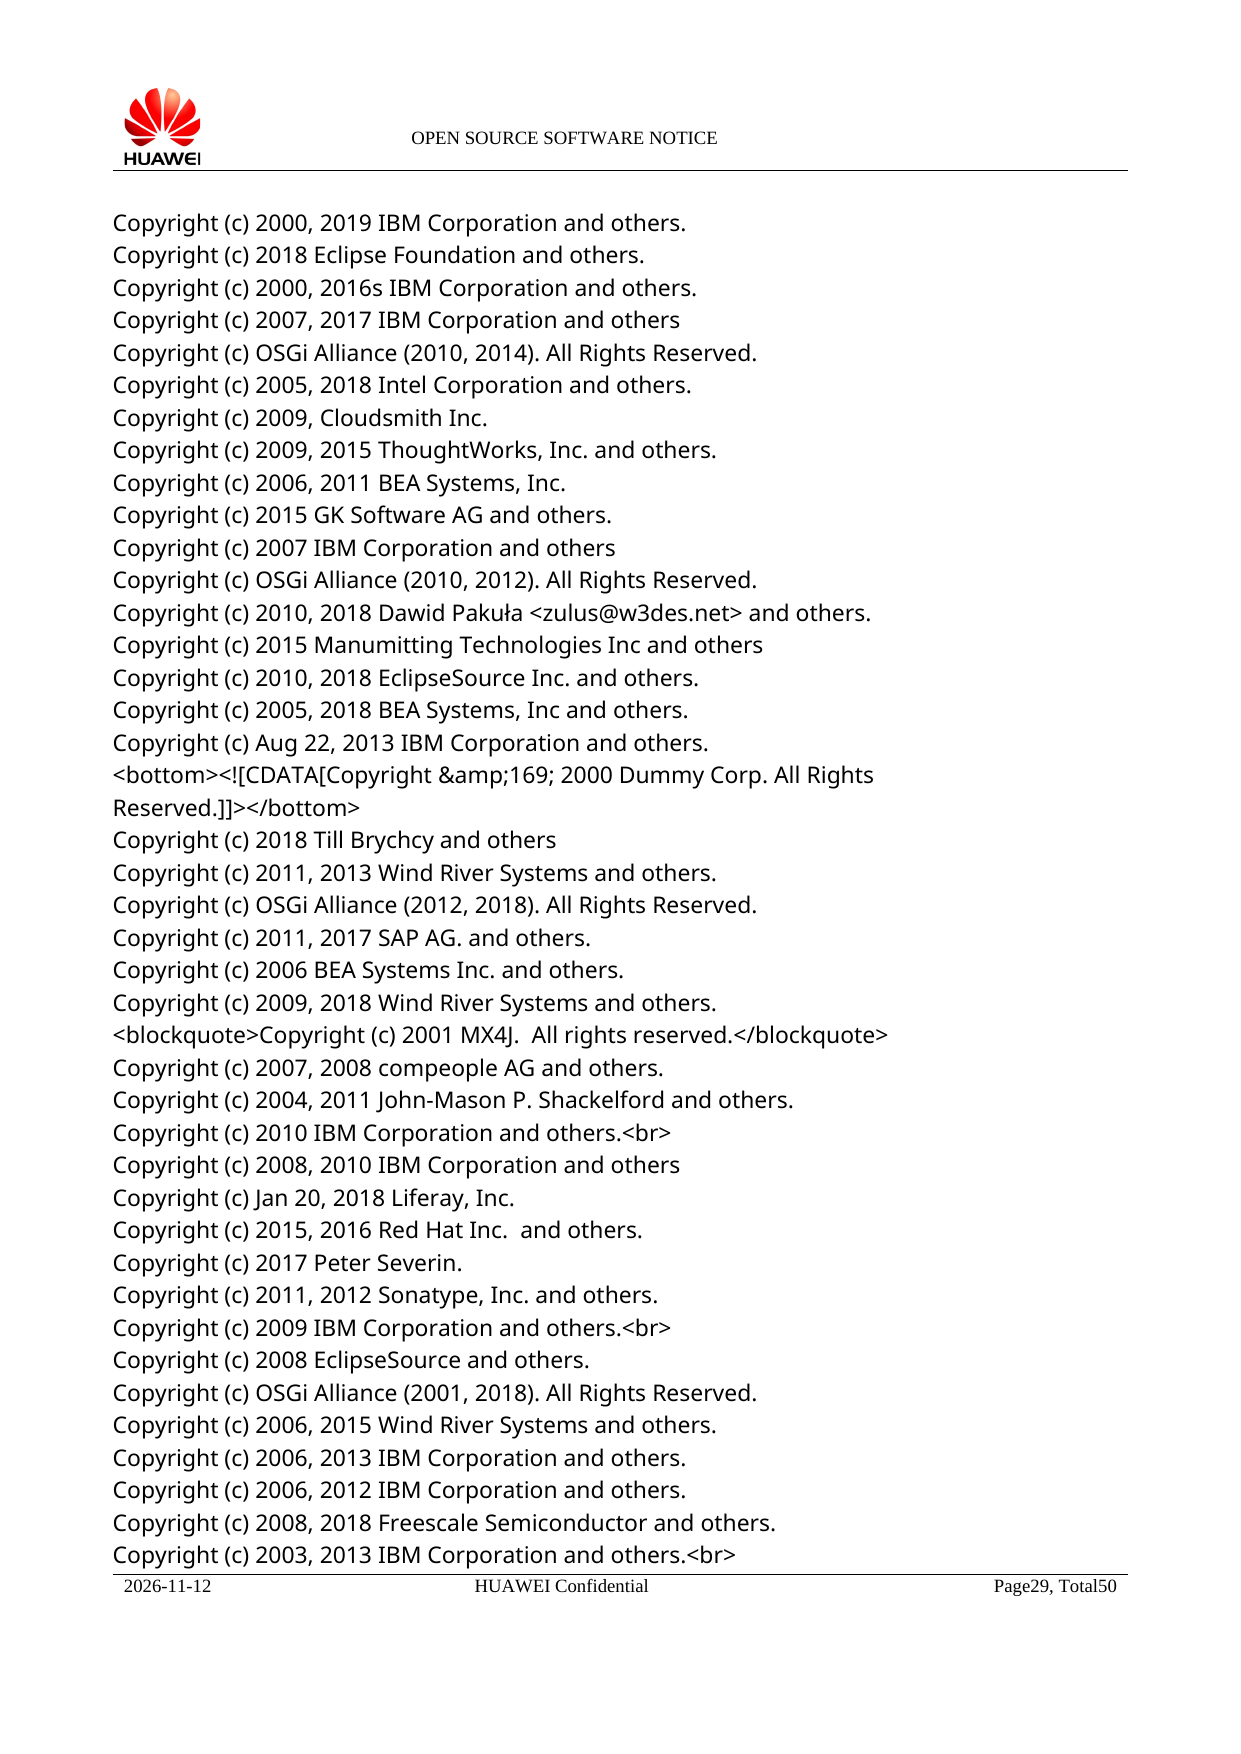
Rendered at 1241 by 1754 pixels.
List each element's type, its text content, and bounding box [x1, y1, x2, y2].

picture [124, 88, 201, 165]
